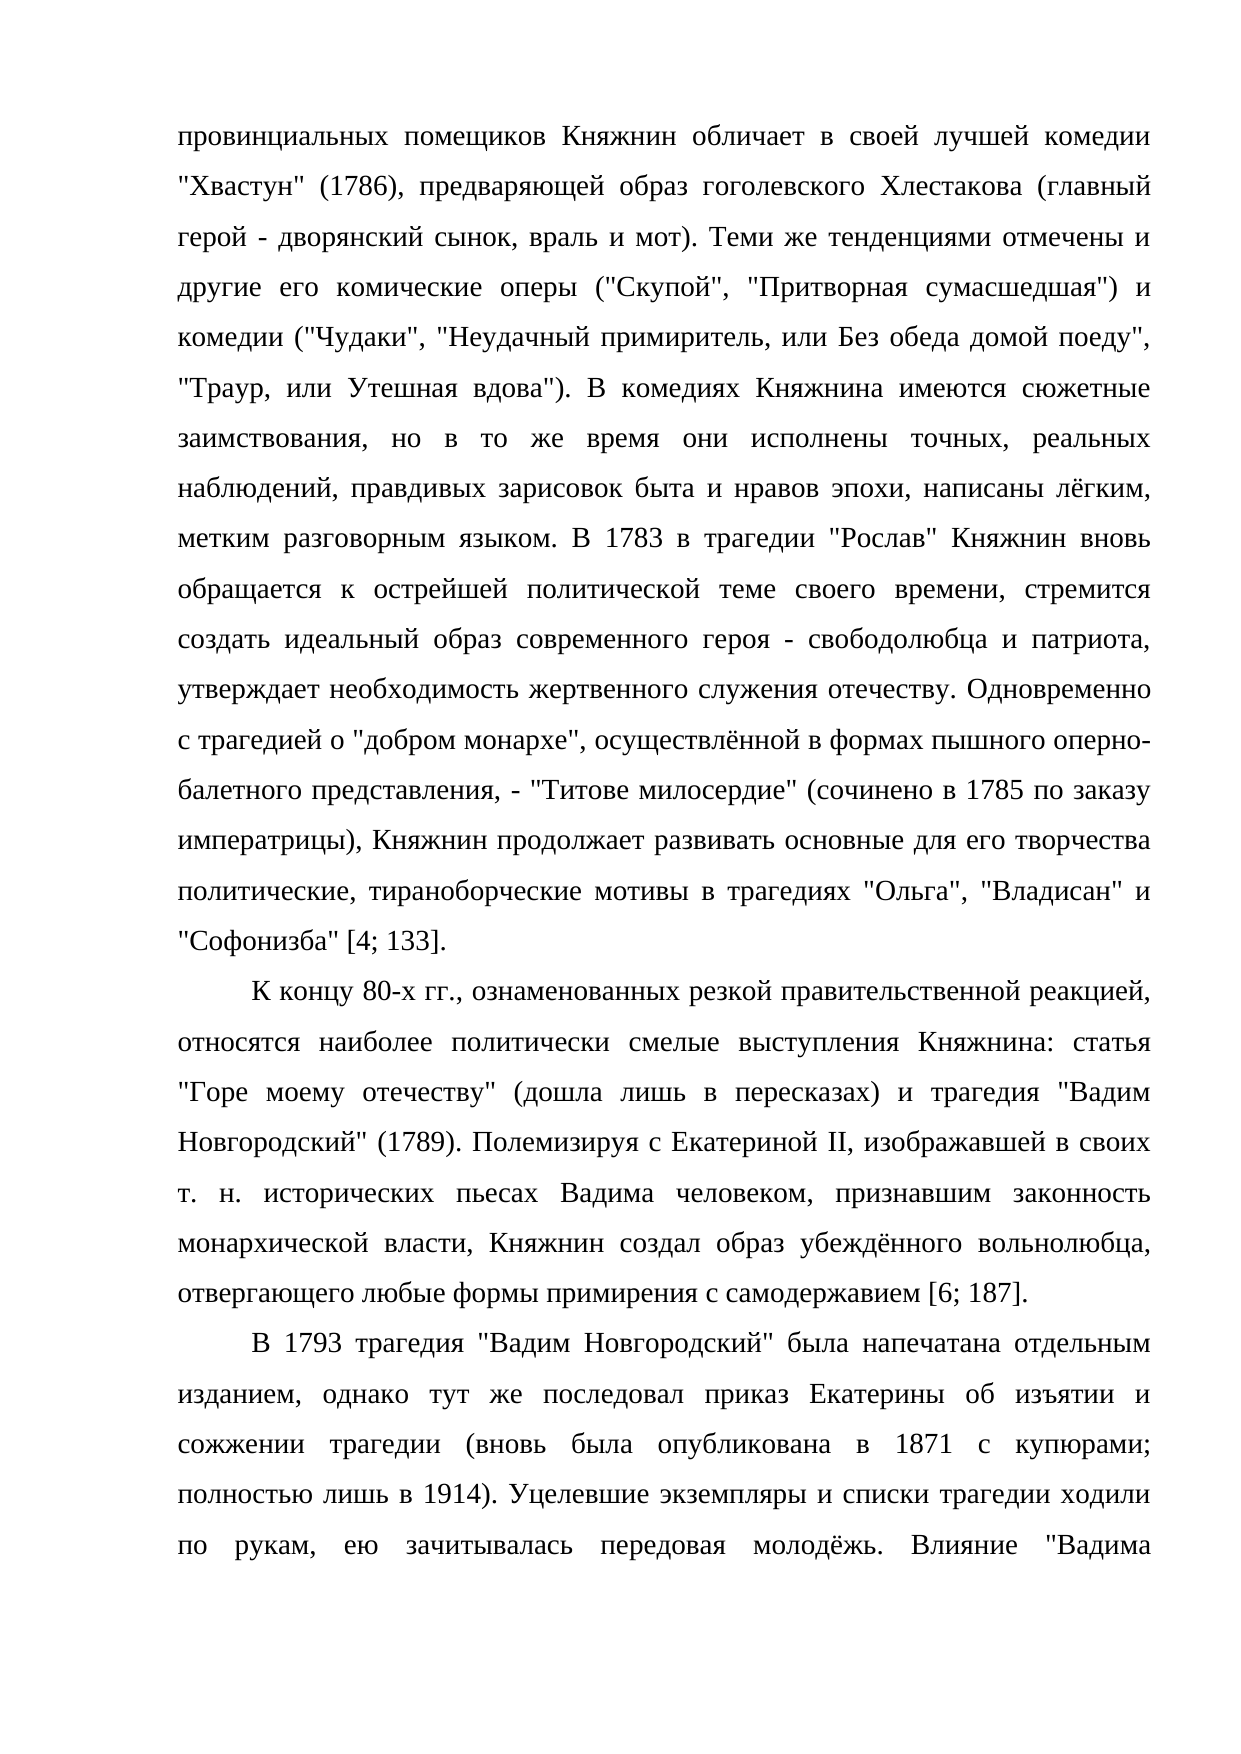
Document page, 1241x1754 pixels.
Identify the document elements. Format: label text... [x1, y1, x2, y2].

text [177, 118, 1152, 957]
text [177, 1326, 1152, 1560]
text К концу 80-х гг., ознаменованных резкой правительственной реакцией, относятся наиболее политически смелые выступления Княжнина: статья "Горе моему отечеству" (дошла лишь в пересказах) и трагедия "Вадим Новгородский" (1789). Полемизируя с Екатериной II, изображавшей в своих т. н. исторических пьесах Вадима человеком, признавшим законность монархической власти, Княжнин создал образ убеждённого вольнолюбца, отвергающего любые формы примирения с самодержавием [6; 187]. [177, 973, 1152, 1309]
